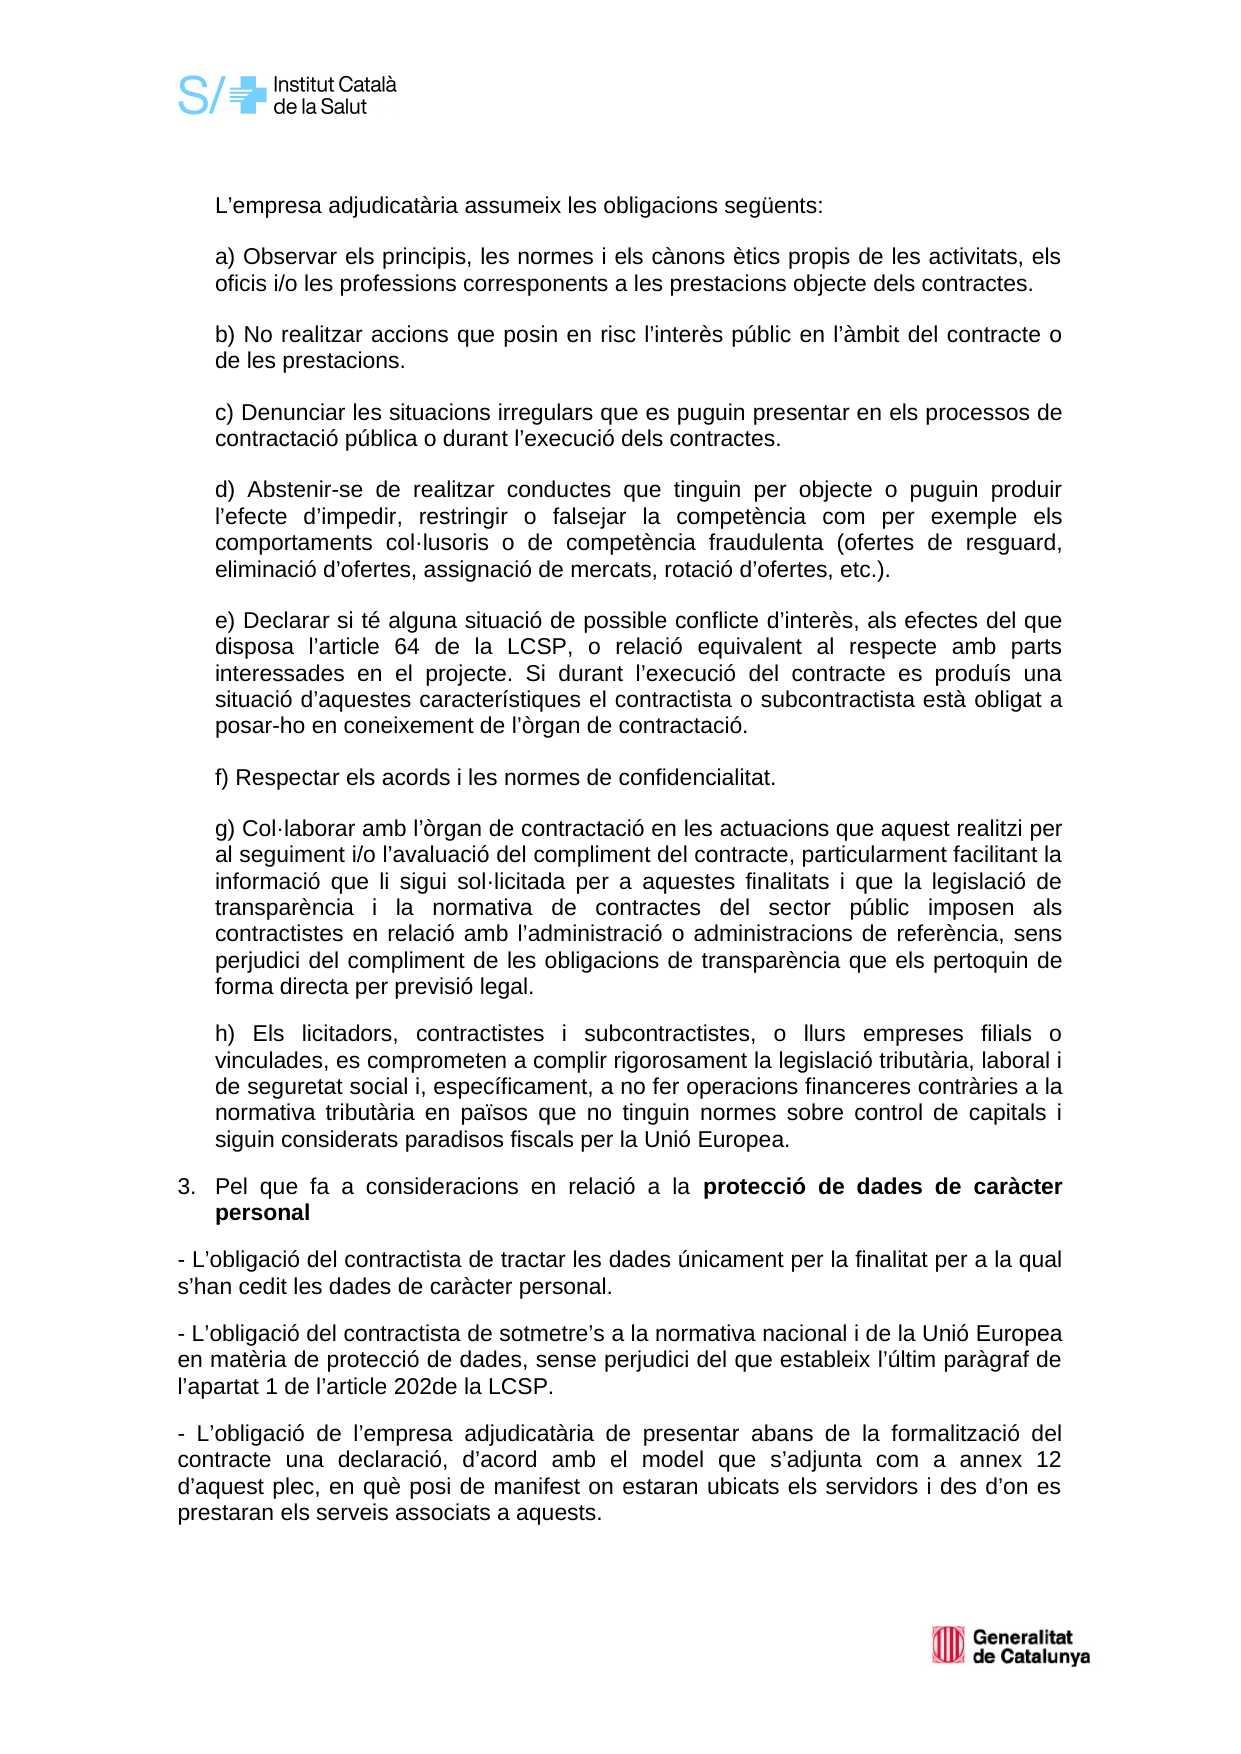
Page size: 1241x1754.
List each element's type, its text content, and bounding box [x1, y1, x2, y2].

text c) Denunciar les situacions irregulars que es puguin presentar en els processos de contractació pública o durant l’execució dels contractes. [215, 399, 1063, 451]
text h) Els licitadors, contractistes i subcontractistes, o llurs empreses filials o vinculades, es comprometen a complir rigorosament la legislació tributària, laboral i de seguretat social i, específicament, a no fer operacions financeres contràries a la normativa tributària en països que no tinguin normes sobre control de capitals i siguin considerats paradisos fiscals per la Unió Europea. [215, 1020, 1063, 1152]
text - L’obligació de l’empresa adjudicatària de presentar abans de la formalització del contracte una declaració, d’acord amb el model que s’adjunta com a annex 12 d’aquest plec, en què posi de manifest on estaran ubicats els servidors i des d’on es prestaran els serveis associats a aquests. [177, 1420, 1063, 1525]
text f) Respectar els acords i les normes de confidencialitat. [215, 764, 1063, 790]
text d) Abstenir-se de realitzar conductes que tinguin per objecte o puguin produir l’efecte d’impedir, restringir o falsejar la competència com per exemple els comportaments col·lusoris o de competència fraudulenta (ofertes de resguard, eliminació d’ofertes, assignació de mercats, rotació d’ofertes, etc.). [215, 476, 1063, 582]
picture [177, 73, 399, 118]
text L’empresa adjudicatària assumeix les obligacions següents: [215, 192, 1063, 218]
text e) Declarar si té alguna situació de possible conflicte d’interès, als efectes del que disposa l’article 64 de la LCSP, o relació equivalent al respecte amb parts interessades en el projecte. Si durant l’execució del contracte es produís una situació d’aquestes característiques el contractista o subcontractista està obligat a posar-ho en coneixement de l’òrgan de contractació. [215, 607, 1063, 739]
text a) Observar els principis, les normes i els cànons ètics propis de les activitats, els oficis i/o les professions corresponents a les prestacions objecte dels contractes. [215, 243, 1063, 296]
text g) Col·laborar amb l’òrgan de contractació en les actuacions que aquest realitzi per al seguiment i/o l’avaluació del compliment del contracte, particularment facilitant la informació que li sigui sol·licitada per a aquestes finalitats i que la legislació de transparència i la normativa de contractes del sector públic imposen als contractistes en relació amb l’administració o administracions de referència, sens perjudici del compliment de les obligacions de transparència que els pertoquin de forma directa per previsió legal. [215, 815, 1063, 999]
list Pel que fa a consideracions en relació a la protecció de dades de caràcter personal [177, 1173, 1063, 1226]
picture [893, 1619, 1129, 1672]
text - L’obligació del contractista de sotmetre’s a la normativa nacional i de la Unió Europea en matèria de protecció de dades, sense perjudici del que estableix l’últim paràgraf de l’apartat 1 de l’article 202de la LCSP. [177, 1320, 1063, 1399]
text b) No realitzar accions que posin en risc l’interès públic en l’àmbit del contracte o de les prestacions. [215, 321, 1063, 374]
text - L’obligació del contractista de tractar les dades únicament per la finalitat per a la qual s’han cedit les dades de caràcter personal. [177, 1246, 1063, 1299]
